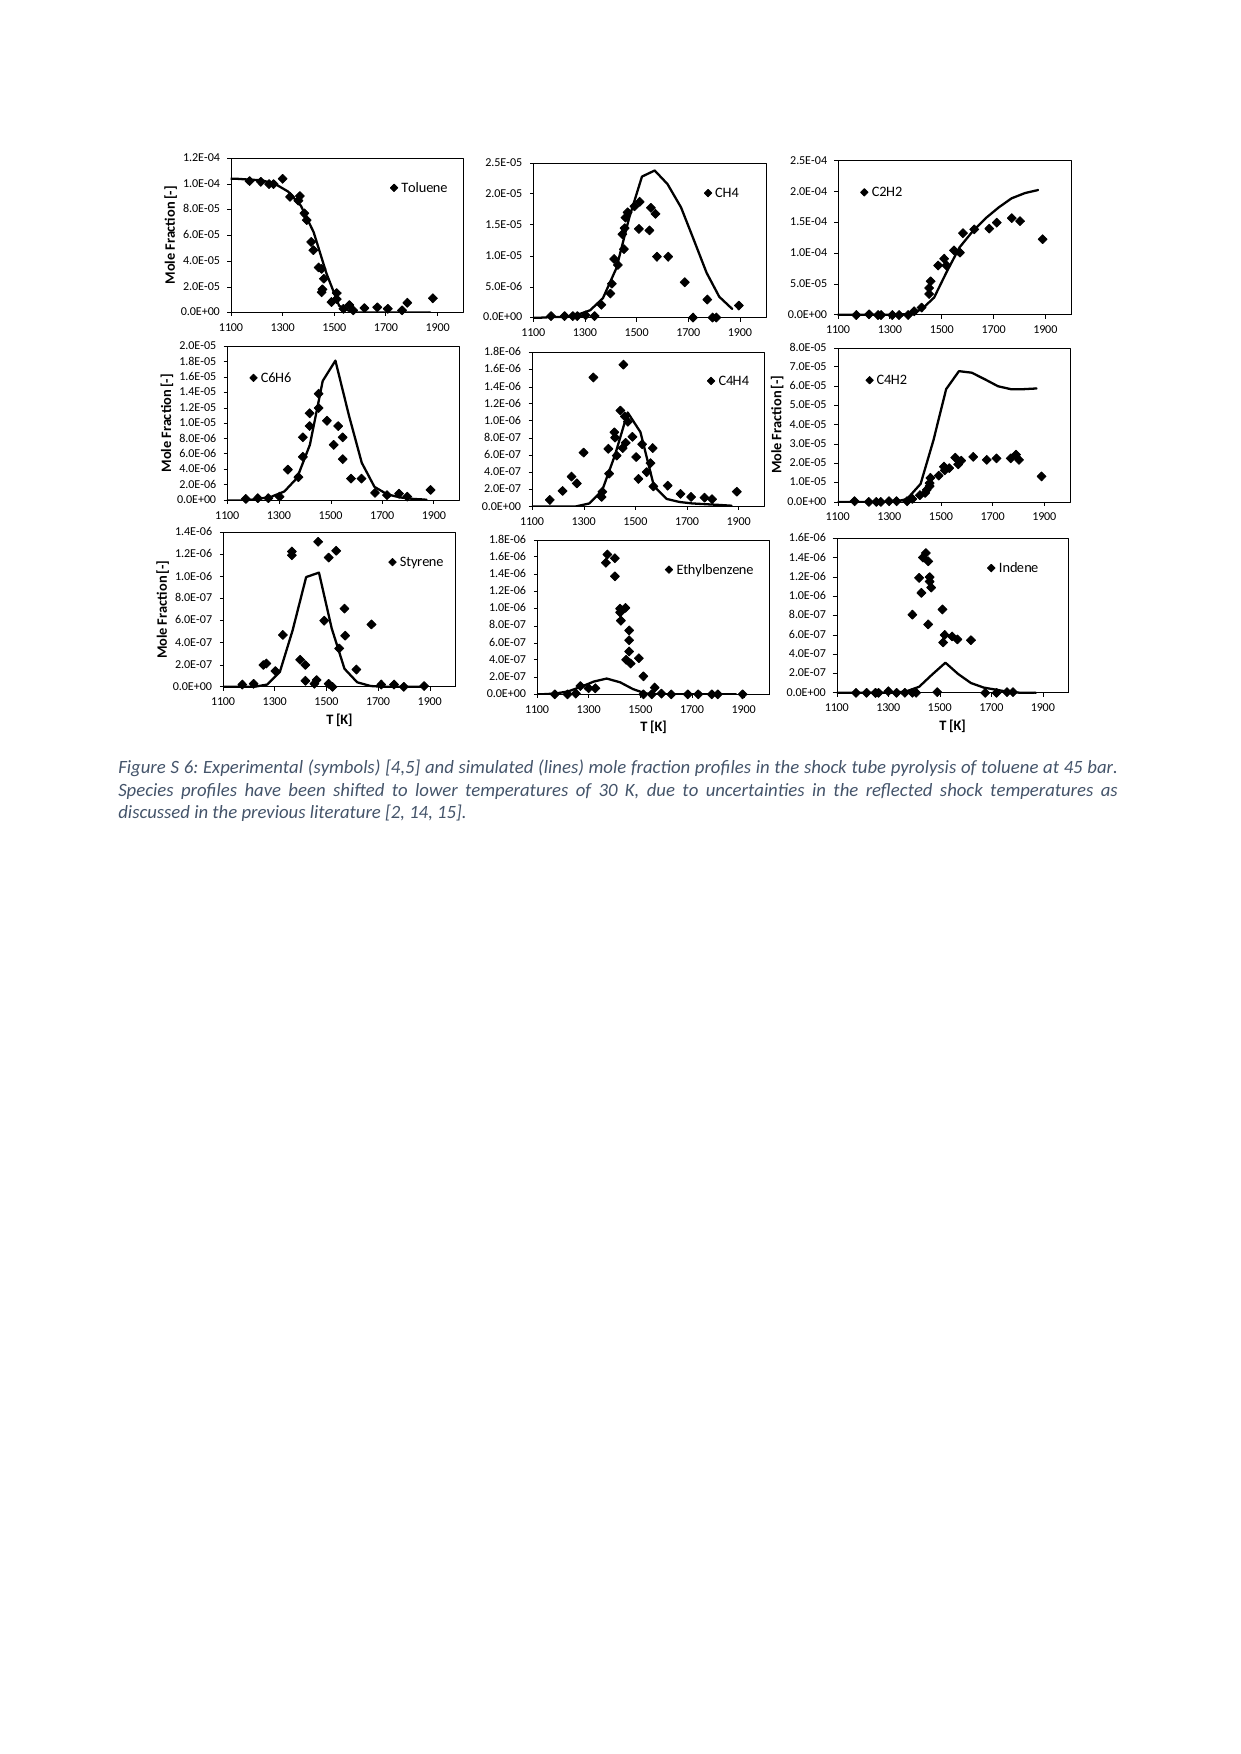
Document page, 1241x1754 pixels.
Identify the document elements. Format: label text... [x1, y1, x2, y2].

text Figure S 6: Experimental (symbols) [4,5] and simulated (lines) mole fraction profiles in the shock tube pyrolysis of toluene at 45 bar. Species profiles have been shifted to lower temperatures of 30 K, due to uncertainties in the reflected shock temperatures as discussed in the previous literature [2, 14, 15]. [118, 755, 1122, 824]
